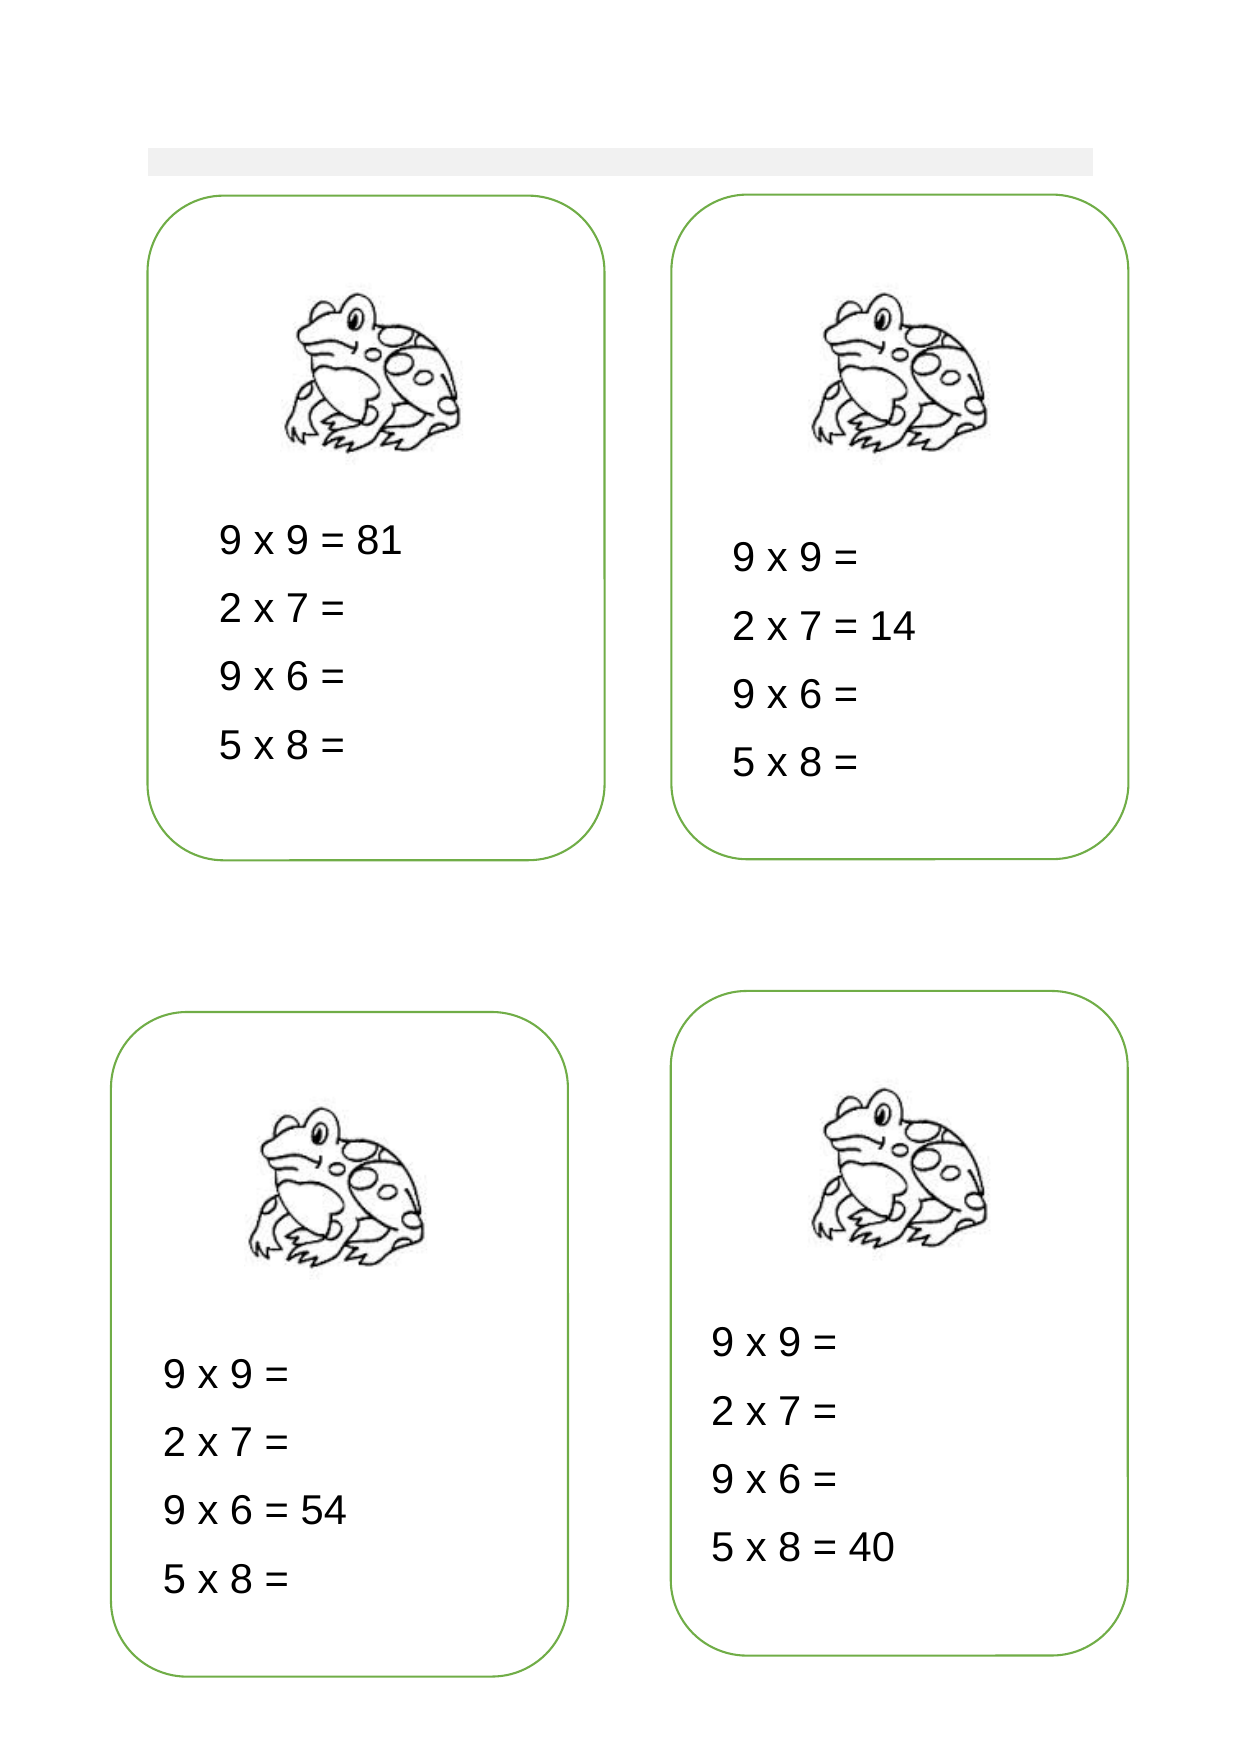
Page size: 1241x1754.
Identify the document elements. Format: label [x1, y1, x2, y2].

picture [244, 1058, 428, 1319]
picture [807, 244, 991, 504]
picture [280, 244, 464, 504]
picture [807, 1039, 991, 1300]
